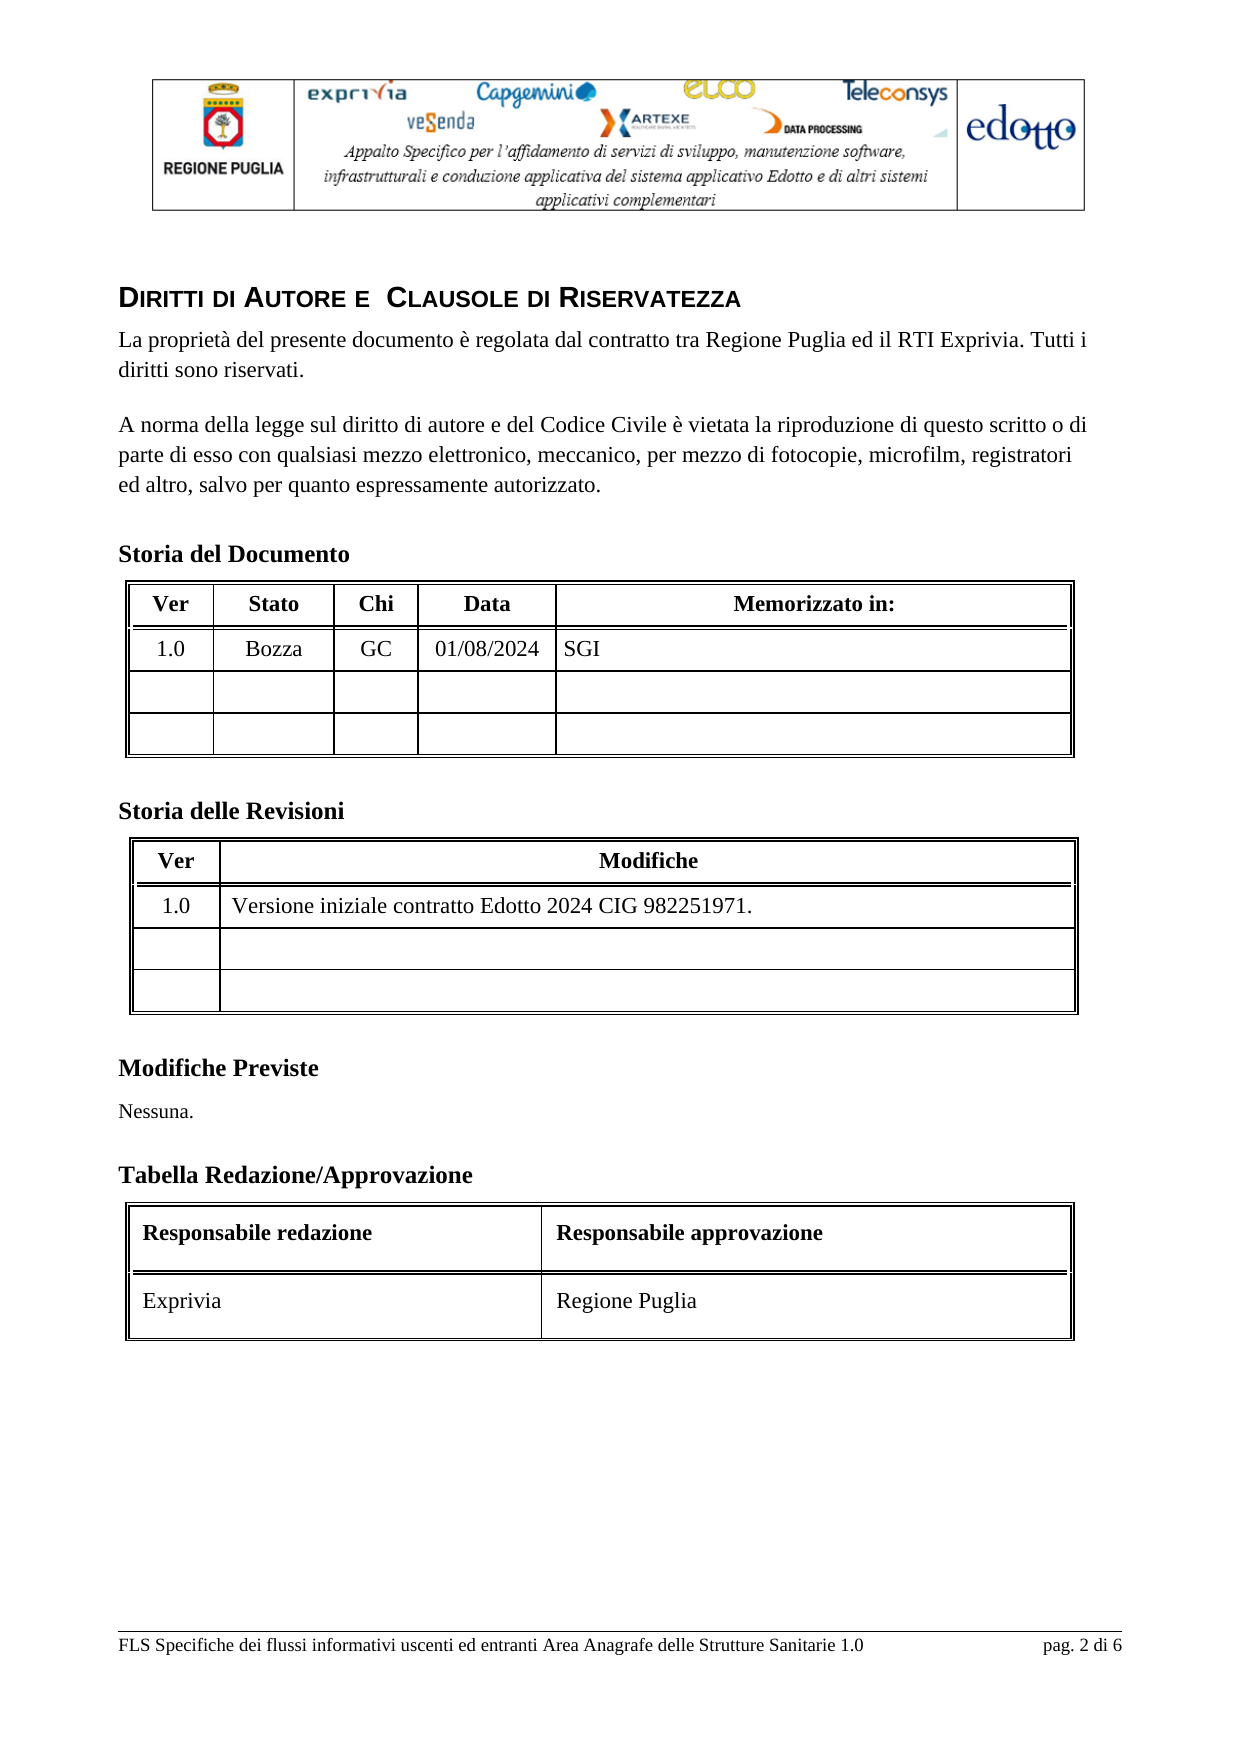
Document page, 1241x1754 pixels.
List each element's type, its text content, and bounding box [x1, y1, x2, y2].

table_cell SGI [557, 625, 1073, 670]
table_cell Regione Puglia [542, 1270, 1073, 1338]
table_header Ver [134, 842, 219, 882]
table_cell [221, 929, 1074, 969]
table_cell [214, 714, 333, 754]
table_header Responsabile approvazione [542, 1207, 1070, 1270]
table_cell [419, 714, 555, 754]
table_cell [130, 714, 213, 754]
text Nessuna. [118, 1094, 1122, 1123]
table_header Responsabile redazione [130, 1207, 541, 1270]
table_cell [335, 672, 417, 712]
table_cell [419, 672, 555, 712]
table_cell 01/08/2024 [419, 630, 555, 670]
table_cell [134, 970, 219, 1011]
table_cell [214, 672, 333, 712]
text A norma della legge sul diritto di autore e del Codice Civile è vietata la riproduzione di questo scritto o di parte di esso con qualsiasi mezzo elettronico, meccanico, per mezzo di fotocopie, microfilm, registratori ed altro, salvo per quanto espressamente autorizzato. [118, 411, 1093, 498]
table_cell [134, 929, 219, 969]
text Storia del Documento [118, 539, 1122, 568]
table_header Stato [214, 585, 333, 625]
table_header Ver [130, 585, 213, 625]
table_cell Exprivia [128, 1270, 541, 1338]
text Storia delle Revisioni [118, 796, 1122, 825]
table_cell GC [335, 630, 417, 670]
text La proprietà del presente documento è regolata dal contratto tra Regione Puglia ed il RTI Exprivia. Tutti i diritti sono riservati. [118, 326, 1093, 382]
table_header Modifiche [221, 842, 1074, 882]
table_cell [130, 672, 213, 712]
table_cell [221, 970, 1074, 1011]
table_header Chi [335, 585, 417, 625]
table_cell Bozza [214, 630, 333, 670]
text Tabella Redazione/Approvazione [118, 1161, 1122, 1189]
text Modifiche Previste [118, 1053, 1122, 1081]
table_cell Versione iniziale contratto Edotto 2024 CIG 982251971. [221, 882, 1077, 927]
table_header Data [419, 585, 555, 625]
list Diritti di Autore e Clausole di Riservatezza [118, 279, 1063, 313]
table_header Memorizzato in: [557, 585, 1070, 625]
table_cell 1.0 [128, 625, 213, 670]
picture [147, 73, 1093, 218]
table_cell [557, 672, 1070, 712]
table_cell 1.0 [132, 882, 219, 927]
table_cell [335, 714, 417, 754]
table_cell [557, 714, 1070, 754]
